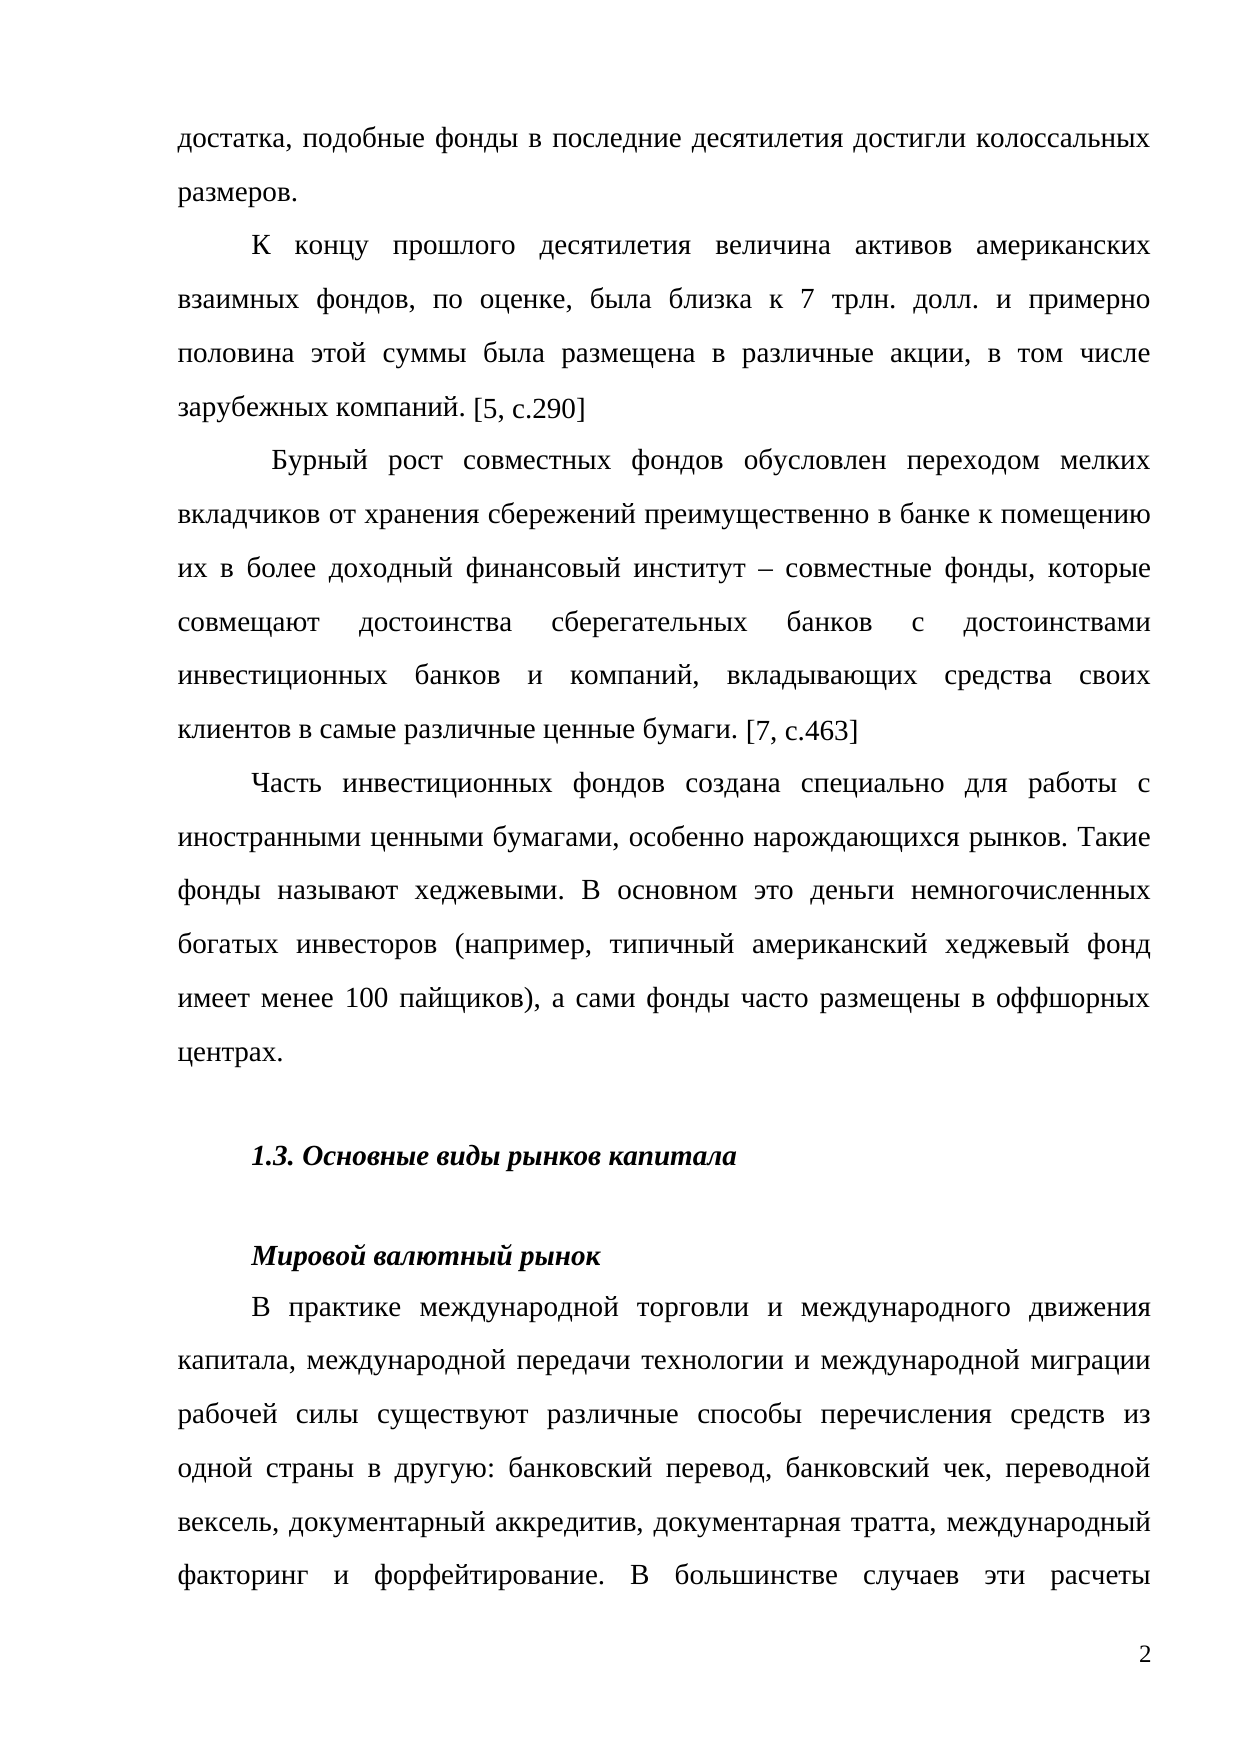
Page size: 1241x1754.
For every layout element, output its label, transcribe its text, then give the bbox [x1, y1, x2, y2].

text К концу прошлого десятилетия величина активов американских взаимных фондов, по оценке, была близка к 7 трлн. долл. и примерно половина этой суммы была размещена в различные акции, в том числе зарубежных компаний. [5, с.290] [177, 227, 1152, 424]
subtitle 1.3. Основные виды рынков капитала [177, 1138, 1152, 1171]
text Бурный рост совместных фондов обусловлен переходом мелких вкладчиков от хранения сбережений преимущественно в банке к помещению их в более доходный финансовый институт – совместные фонды, которые совмещают достоинства сберегательных банков с достоинствами инвестиционных банков и компаний, вкладывающих средства своих клиентов в самые различные ценные бумаги. [7, с.463] [177, 442, 1152, 747]
text Мировой валютный рынок [177, 1238, 1152, 1272]
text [177, 1289, 1152, 1593]
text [177, 120, 1152, 209]
text Часть инвестиционных фондов создана специально для работы с иностранными ценными бумагами, особенно нарождающихся рынков. Такие фонды называют хеджевыми. В основном это деньги немногочисленных богатых инвесторов (например, типичный американский хеджевый фонд имеет менее 100 пайщиков), а сами фонды часто размещены в оффшорных центрах. [177, 765, 1152, 1069]
